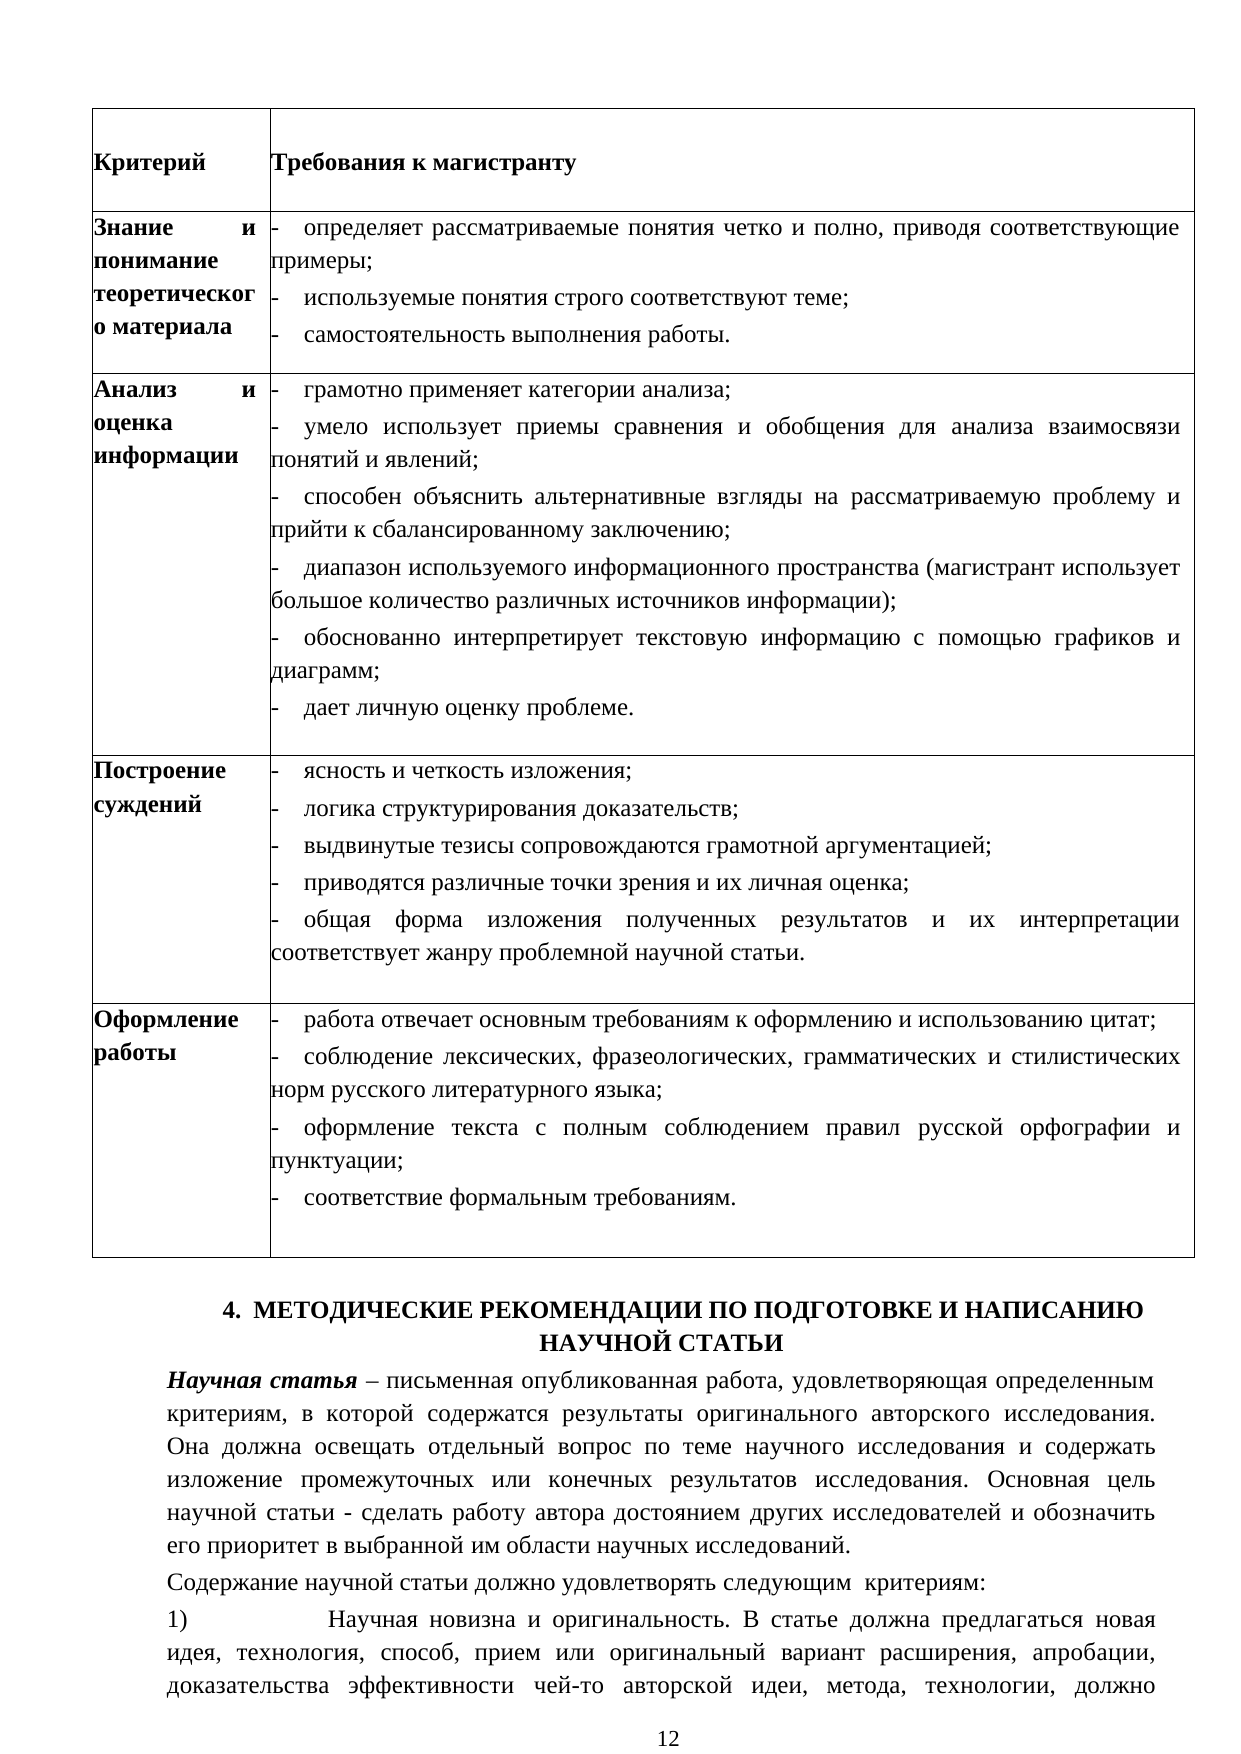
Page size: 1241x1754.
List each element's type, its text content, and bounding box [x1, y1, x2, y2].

table_cell Оформление работы [93, 1004, 270, 1257]
table_cell Построение суждений [93, 756, 270, 1003]
table_cell Анализ и оценка информации [93, 374, 270, 754]
list МЕТОДИЧЕСКИЕ РЕКОМЕНДАЦИИ ПО ПОДГОТОВКЕ И НАПИСАНИЮ НАУЧНОЙ СТАТЬИ [167, 1295, 1156, 1357]
table_header Критерий [93, 109, 270, 211]
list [167, 1604, 1156, 1699]
table_cell ясность и четкость изложения; логика структурирования доказательств; выдвинутые тезисы сопровождаются грамотной аргументацией; приводятся различные точки зрения и их личная оценка; общая форма изложения полученных результатов и их интерпретации соответствует жанру проблемной научной статьи. [271, 756, 1194, 1003]
table_cell определяет рассматриваемые понятия четко и полно, приводя соответствующие примеры; используемые понятия строго соответствуют теме; самостоятельность выполнения работы. [271, 212, 1194, 373]
text Содержание научной статьи должно удовлетворять следующим критериям: [167, 1567, 1156, 1596]
text Научная статья – письменная опубликованная работа, удовлетворяющая определенным критериям, в которой содержатся результаты оригинального авторского исследования. Она должна освещать отдельный вопрос по теме научного исследования и содержать изложение промежуточных или конечных результатов исследования. Основная цель научной статьи - сделать работу автора достоянием других исследователей и обозначить его приоритет в выбранной им области научных исследований. [167, 1365, 1156, 1559]
table_cell работа отвечает основным требованиям к оформлению и использованию цитат; соблюдение лексических, фразеологических, грамматических и стилистических норм русского литературного языка; оформление текста с полным соблюдением правил русской орфографии и пунктуации; соответствие формальным требованиям. [271, 1004, 1194, 1257]
table_header Требования к магистранту [271, 109, 1194, 211]
table_cell Знание и понимание теоретического материала [93, 212, 270, 373]
table_cell грамотно применяет категории анализа; умело использует приемы сравнения и обобщения для анализа взаимосвязи понятий и явлений; способен объяснить альтернативные взгляды на рассматриваемую проблему и прийти к сбалансированному заключению; диапазон используемого информационного пространства (магистрант использует большое количество различных источников информации); обоснованно интерпретирует текстовую информацию с помощью графиков и диаграмм; дает личную оценку проблеме. [271, 374, 1194, 754]
